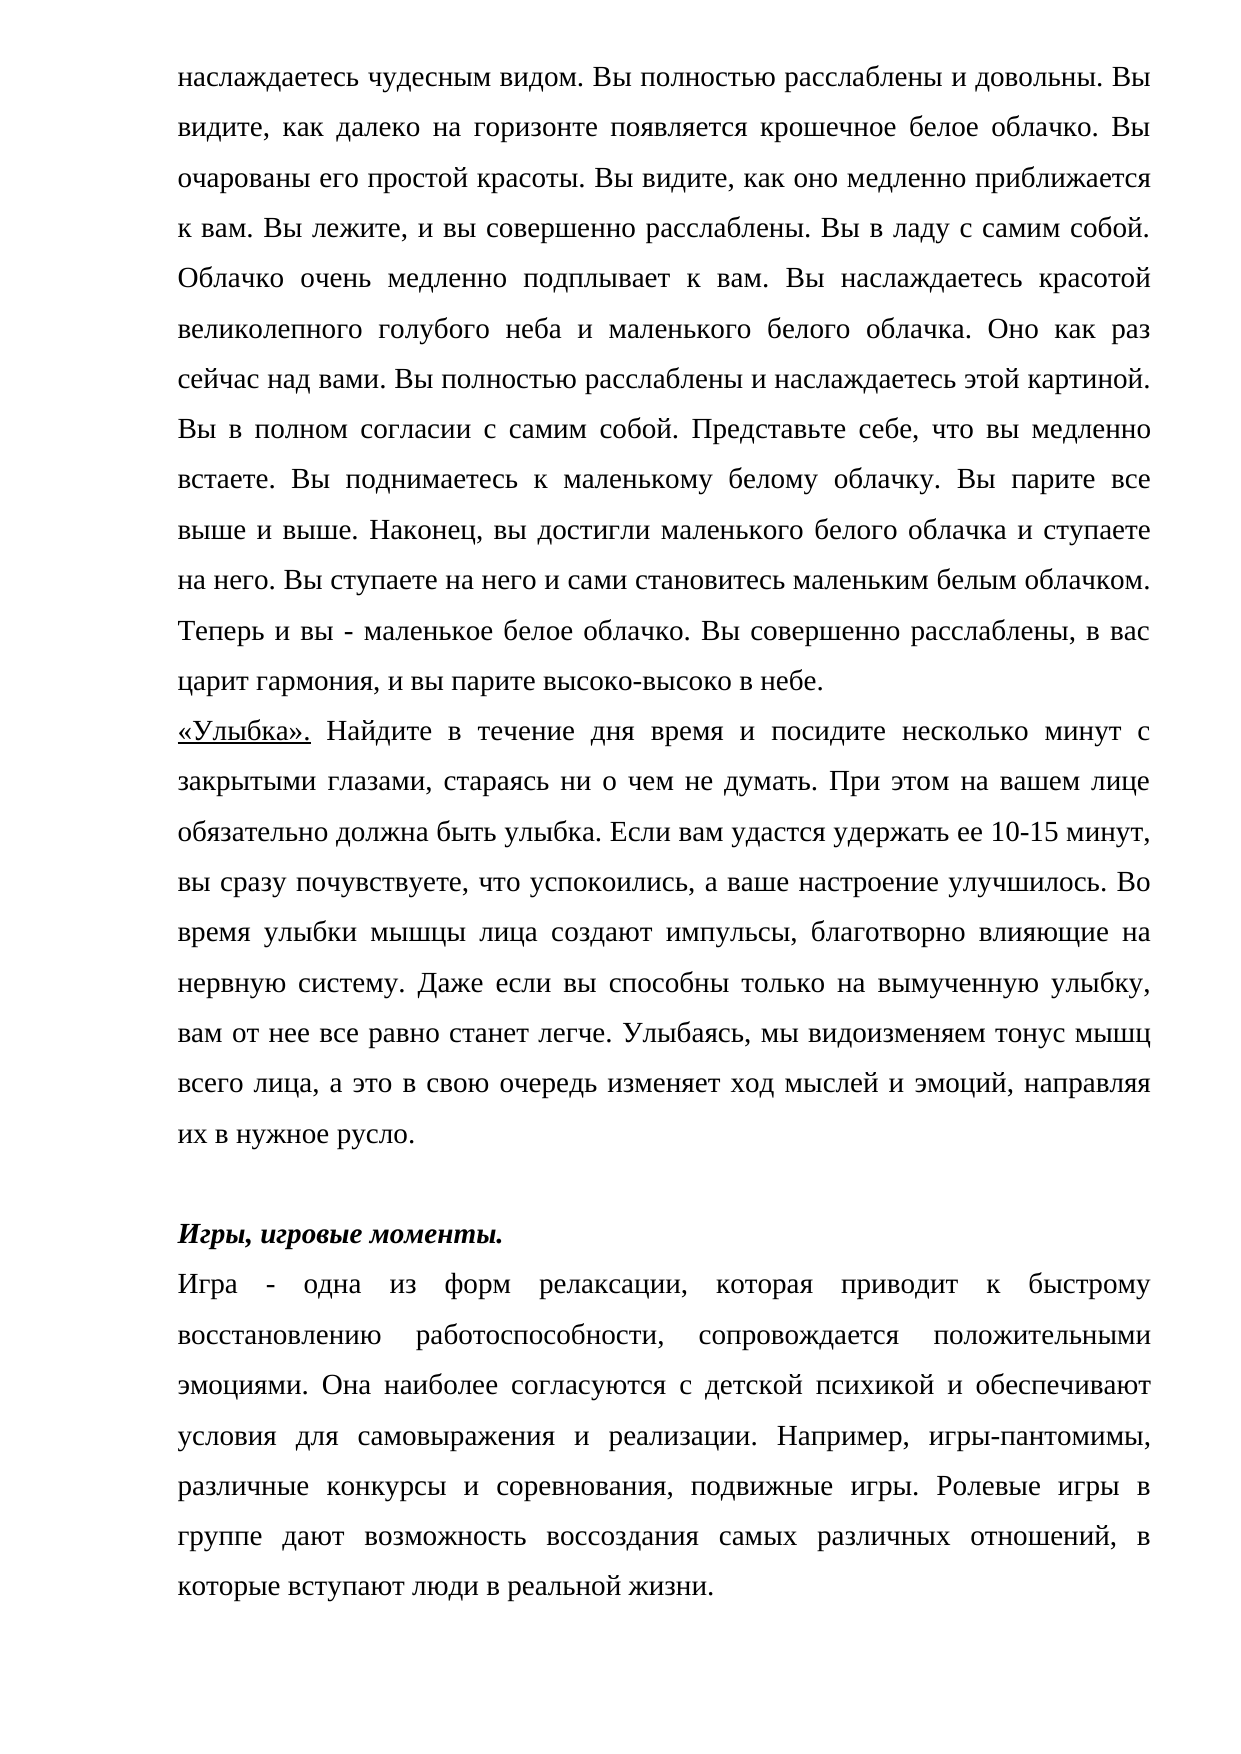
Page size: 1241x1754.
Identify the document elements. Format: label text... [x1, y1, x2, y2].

text Игры, игровые моменты. [177, 1216, 1152, 1250]
text Игра - одна из форм релаксации, которая приводит к быстрому восстановлению работоспособности, сопровождается положительными эмоциями. Она наиболее согласуются с детской психикой и обеспечивают условия для самовыражения и реализации. Например, игры-пантомимы, различные конкурсы и соревнования, подвижные игры. Ролевые игры в группе дают возможность воссоздания самых различных отношений, в которые вступают люди в реальной жизни. [177, 1267, 1152, 1602]
text «Улыбка». Найдите в течение дня время и посидите несколько минут с закрытыми глазами, стараясь ни о чем не думать. При этом на вашем лице обязательно должна быть улыбка. Если вам удастся удержать ее 10-15 минут, вы сразу почувствуете, что успокоились, а ваше настроение улучшилось. Во время улыбки мышцы лица создают импульсы, благотворно влияющие на нервную систему. Даже если вы способны только на вымученную улыбку, вам от нее все равно станет легче. Улыбаясь, мы видоизменяем тонус мышц всего лица, а это в свою очередь изменяет ход мыслей и эмоций, направляя их в нужное русло. [177, 713, 1152, 1149]
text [177, 59, 1152, 696]
